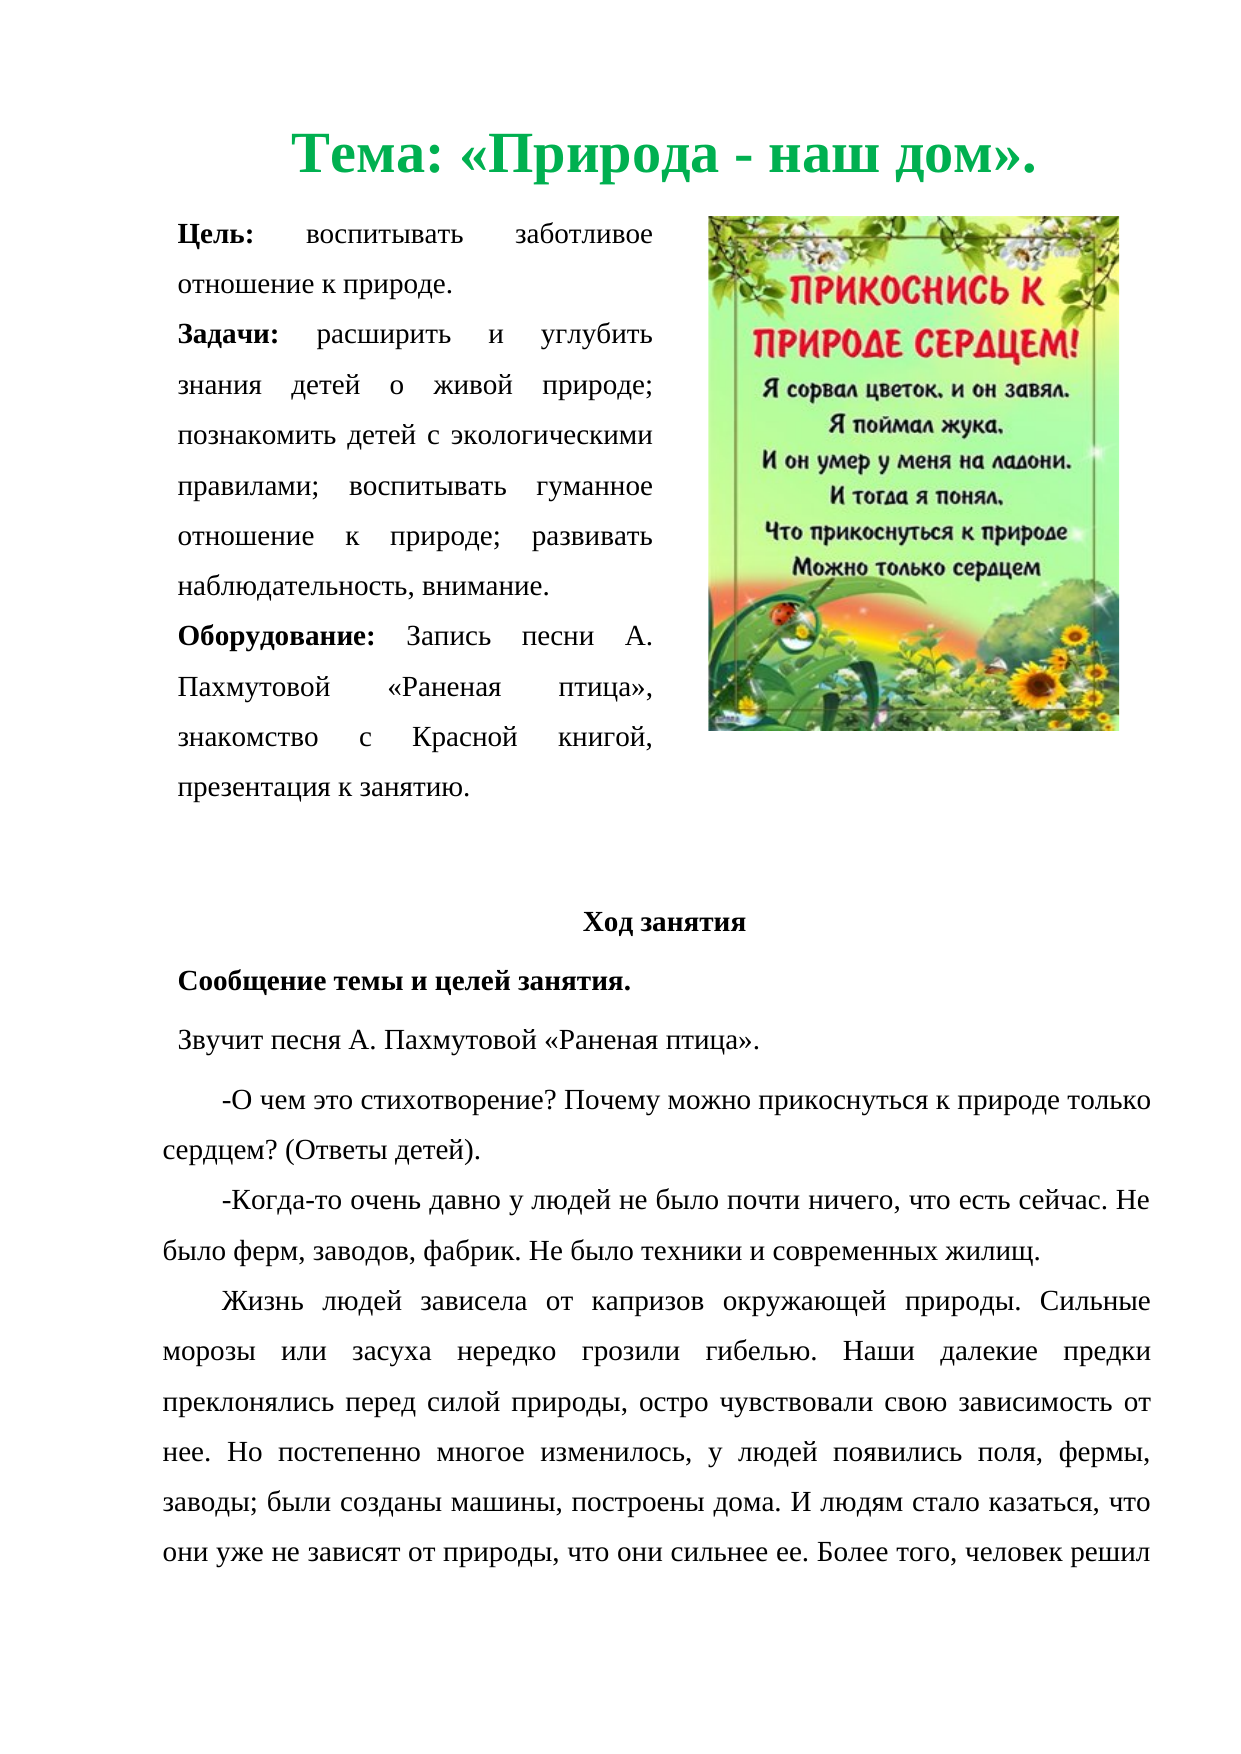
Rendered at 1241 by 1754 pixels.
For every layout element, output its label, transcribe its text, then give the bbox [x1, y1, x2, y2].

text Ход занятия [177, 904, 1152, 937]
table_header [664, 216, 1163, 904]
text Тема: «Природа - наш дом». [177, 118, 1152, 185]
text -Когда-то очень давно у людей не было почти ничего, что есть сейчас. Не было ферм, заводов, фабрик. Не было техники и современных жилищ. [162, 1182, 1152, 1266]
table_header Цель: воспитывать заботливое отношение к природе. Задачи: расширить и углубить знания детей о живой природе; познакомить детей с экологическими правилами; воспитывать гуманное отношение к природе; развивать наблюдательность, внимание. Оборудование: Запись песни А. Пахмутовой «Раненая птица», знакомство с Красной книгой, презентация к занятию. [166, 216, 664, 904]
text Звучит песня А. Пахмутовой «Раненая птица». [177, 1022, 1152, 1056]
picture [708, 216, 1120, 731]
text Сообщение темы и целей занятия. [177, 963, 1152, 997]
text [162, 1283, 1152, 1568]
text -О чем это стихотворение? Почему можно прикоснуться к природе только сердцем? (Ответы детей). [162, 1082, 1152, 1166]
